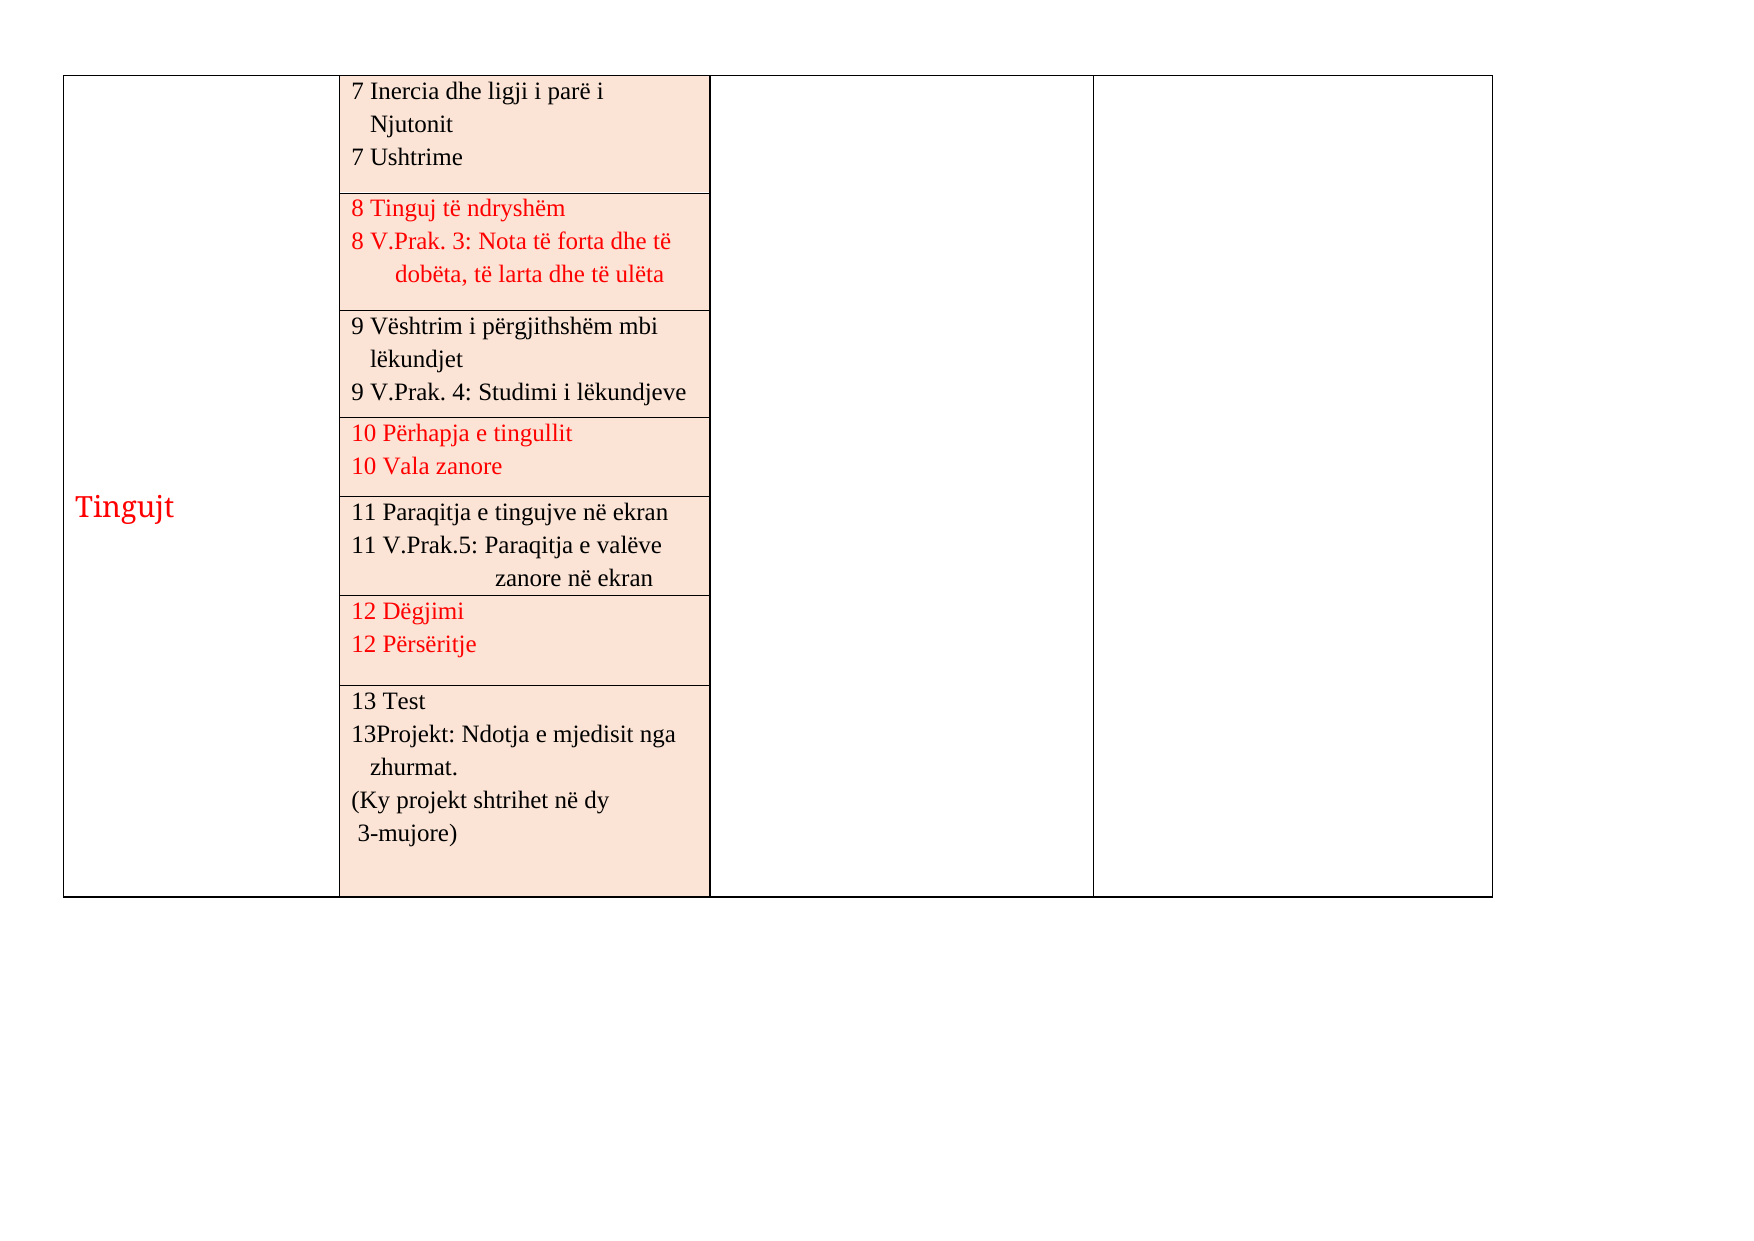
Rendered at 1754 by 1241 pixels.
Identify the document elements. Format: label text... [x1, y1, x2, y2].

table_cell 11 Paraqitja e tingujve në ekran 11 V.Prak.5: Paraqitja e valëve zanore në ekran [340, 497, 709, 595]
table_cell 9 Vështrim i përgjithshëm mbi lëkundjet 9 V.Prak. 4: Studimi i lëkundjeve [340, 311, 709, 417]
table_cell 12 Dëgjimi 12 Përsëritje [340, 596, 709, 685]
table_cell 8 Tinguj të ndryshëm 8 V.Prak. 3: Nota të forta dhe të dobëta, të larta dhe të ulëta [340, 194, 709, 310]
table_cell 7 Inercia dhe ligji i parë i Njutonit 7 Ushtrime [340, 76, 709, 192]
table_cell 13 Test 13Projekt: Ndotja e mjedisit nga zhurmat. (Ky projekt shtrihet në dy 3-mujore) [340, 686, 709, 896]
table_cell 10 Përhapja e tingullit 10 Vala zanore [340, 418, 709, 496]
